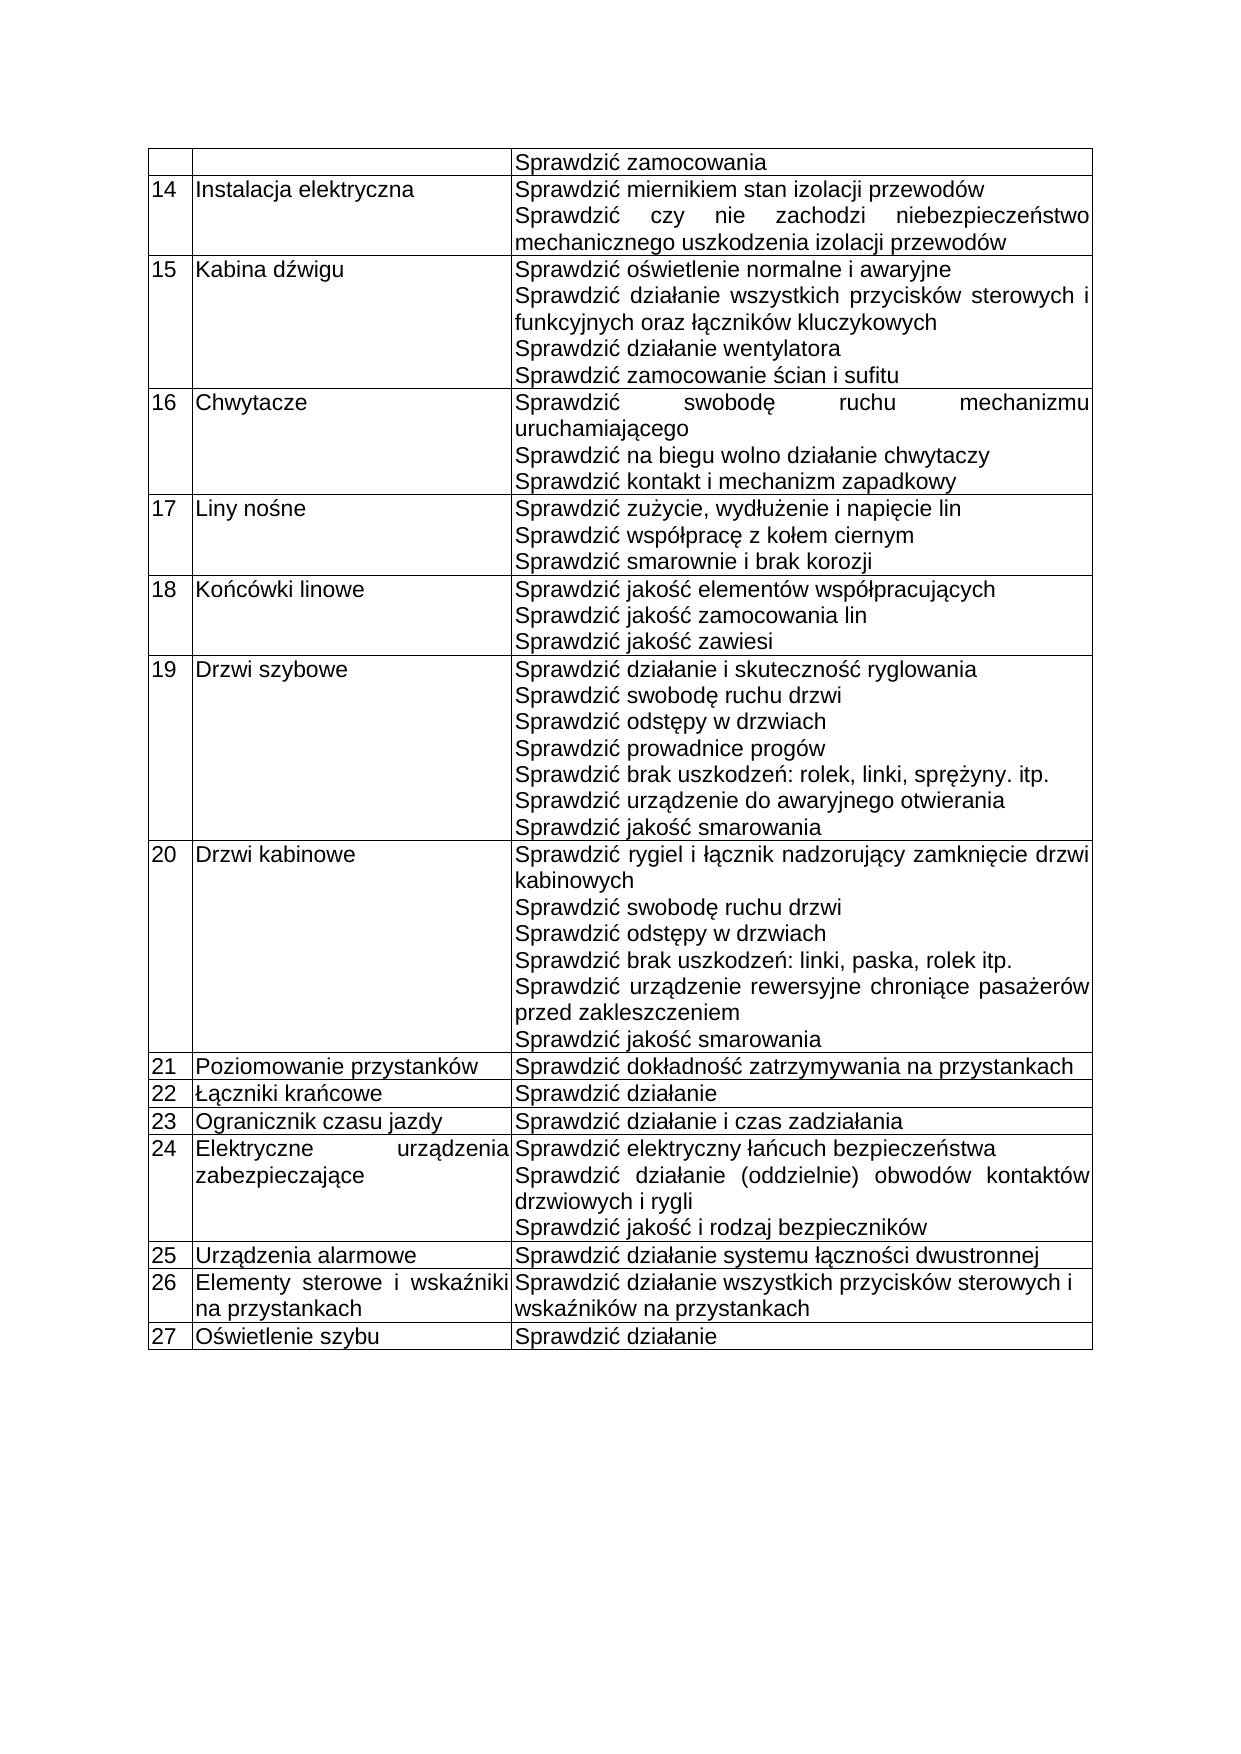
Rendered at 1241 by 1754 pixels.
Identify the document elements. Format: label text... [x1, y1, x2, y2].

table_cell 22 [149, 1080, 192, 1107]
table_cell Sprawdzić swobodę ruchu mechanizmu uruchamiającego Sprawdzić na biegu wolno działanie chwytaczy Sprawdzić kontakt i mechanizm zapadkowy [512, 389, 1092, 494]
table_cell 21 [149, 1053, 192, 1079]
table_cell Sprawdzić jakość elementów współpracujących Sprawdzić jakość zamocowania lin Sprawdzić jakość zawiesi [512, 576, 1092, 654]
table_cell Łączniki krańcowe [193, 1080, 511, 1107]
table_cell Sprawdzić działanie [512, 1080, 1092, 1107]
table_cell 18 [149, 576, 192, 654]
table_cell Drzwi szybowe [193, 656, 511, 840]
table_cell Drzwi kabinowe [193, 841, 511, 1052]
table_cell Oświetlenie szybu [193, 1323, 511, 1349]
table_cell 26 [149, 1269, 192, 1322]
table_cell 24 [149, 1135, 192, 1241]
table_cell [512, 149, 1092, 175]
table_cell Ogranicznik czasu jazdy [193, 1108, 511, 1134]
table_cell Sprawdzić działanie i czas zadziałania [512, 1108, 1092, 1134]
table_cell Sprawdzić działanie i skuteczność ryglowania Sprawdzić swobodę ruchu drzwi Sprawdzić odstępy w drzwiach Sprawdzić prowadnice progów Sprawdzić brak uszkodzeń: rolek, linki, sprężyny. itp. Sprawdzić urządzenie do awaryjnego otwierania Sprawdzić jakość smarowania [512, 656, 1092, 840]
table_cell Sprawdzić rygiel i łącznik nadzorujący zamknięcie drzwi kabinowych Sprawdzić swobodę ruchu drzwi Sprawdzić odstępy w drzwiach Sprawdzić brak uszkodzeń: linki, paska, rolek itp. Sprawdzić urządzenie rewersyjne chroniące pasażerów przed zakleszczeniem Sprawdzić jakość smarowania [512, 841, 1092, 1052]
table_cell 14 [149, 176, 192, 255]
table_cell 19 [149, 656, 192, 840]
table_cell 25 [149, 1242, 192, 1268]
table_cell Sprawdzić działanie wszystkich przycisków sterowych i wskaźników na przystankach [512, 1269, 1092, 1322]
table_cell Końcówki linowe [193, 576, 511, 654]
table_cell Poziomowanie przystanków [193, 1053, 511, 1079]
table_cell Elementy sterowe i wskaźniki na przystankach [193, 1269, 511, 1322]
table_cell Sprawdzić działanie [512, 1323, 1092, 1349]
table_cell Chwytacze [193, 389, 511, 494]
table_cell Instalacja elektryczna [193, 176, 511, 255]
table_cell Sprawdzić działanie systemu łączności dwustronnej [512, 1242, 1092, 1268]
table_cell Sprawdzić miernikiem stan izolacji przewodów Sprawdzić czy nie zachodzi niebezpieczeństwo mechanicznego uszkodzenia izolacji przewodów [512, 176, 1092, 255]
table_cell Sprawdzić dokładność zatrzymywania na przystankach [512, 1053, 1092, 1079]
table_cell Kabina dźwigu [193, 256, 511, 388]
table_cell 23 [149, 1108, 192, 1134]
table_cell Urządzenia alarmowe [193, 1242, 511, 1268]
table_cell 17 [149, 495, 192, 574]
table_cell Elektryczne urządzenia zabezpieczające [193, 1135, 511, 1241]
table_cell 20 [149, 841, 192, 1052]
table_cell 13 [149, 149, 192, 175]
table_cell Sprawdzić elektryczny łańcuch bezpieczeństwa Sprawdzić działanie (oddzielnie) obwodów kontaktów drzwiowych i rygli Sprawdzić jakość i rodzaj bezpieczników [512, 1135, 1092, 1241]
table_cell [193, 149, 511, 175]
table_cell 27 [149, 1323, 192, 1349]
table_cell 16 [149, 389, 192, 494]
table_cell 15 [149, 256, 192, 388]
table_cell Sprawdzić oświetlenie normalne i awaryjne Sprawdzić działanie wszystkich przycisków sterowych i funkcyjnych oraz łączników kluczykowych Sprawdzić działanie wentylatora Sprawdzić zamocowanie ścian i sufitu [512, 256, 1092, 388]
table_cell Sprawdzić zużycie, wydłużenie i napięcie lin Sprawdzić współpracę z kołem ciernym Sprawdzić smarownie i brak korozji [512, 495, 1092, 574]
table_cell Liny nośne [193, 495, 511, 574]
